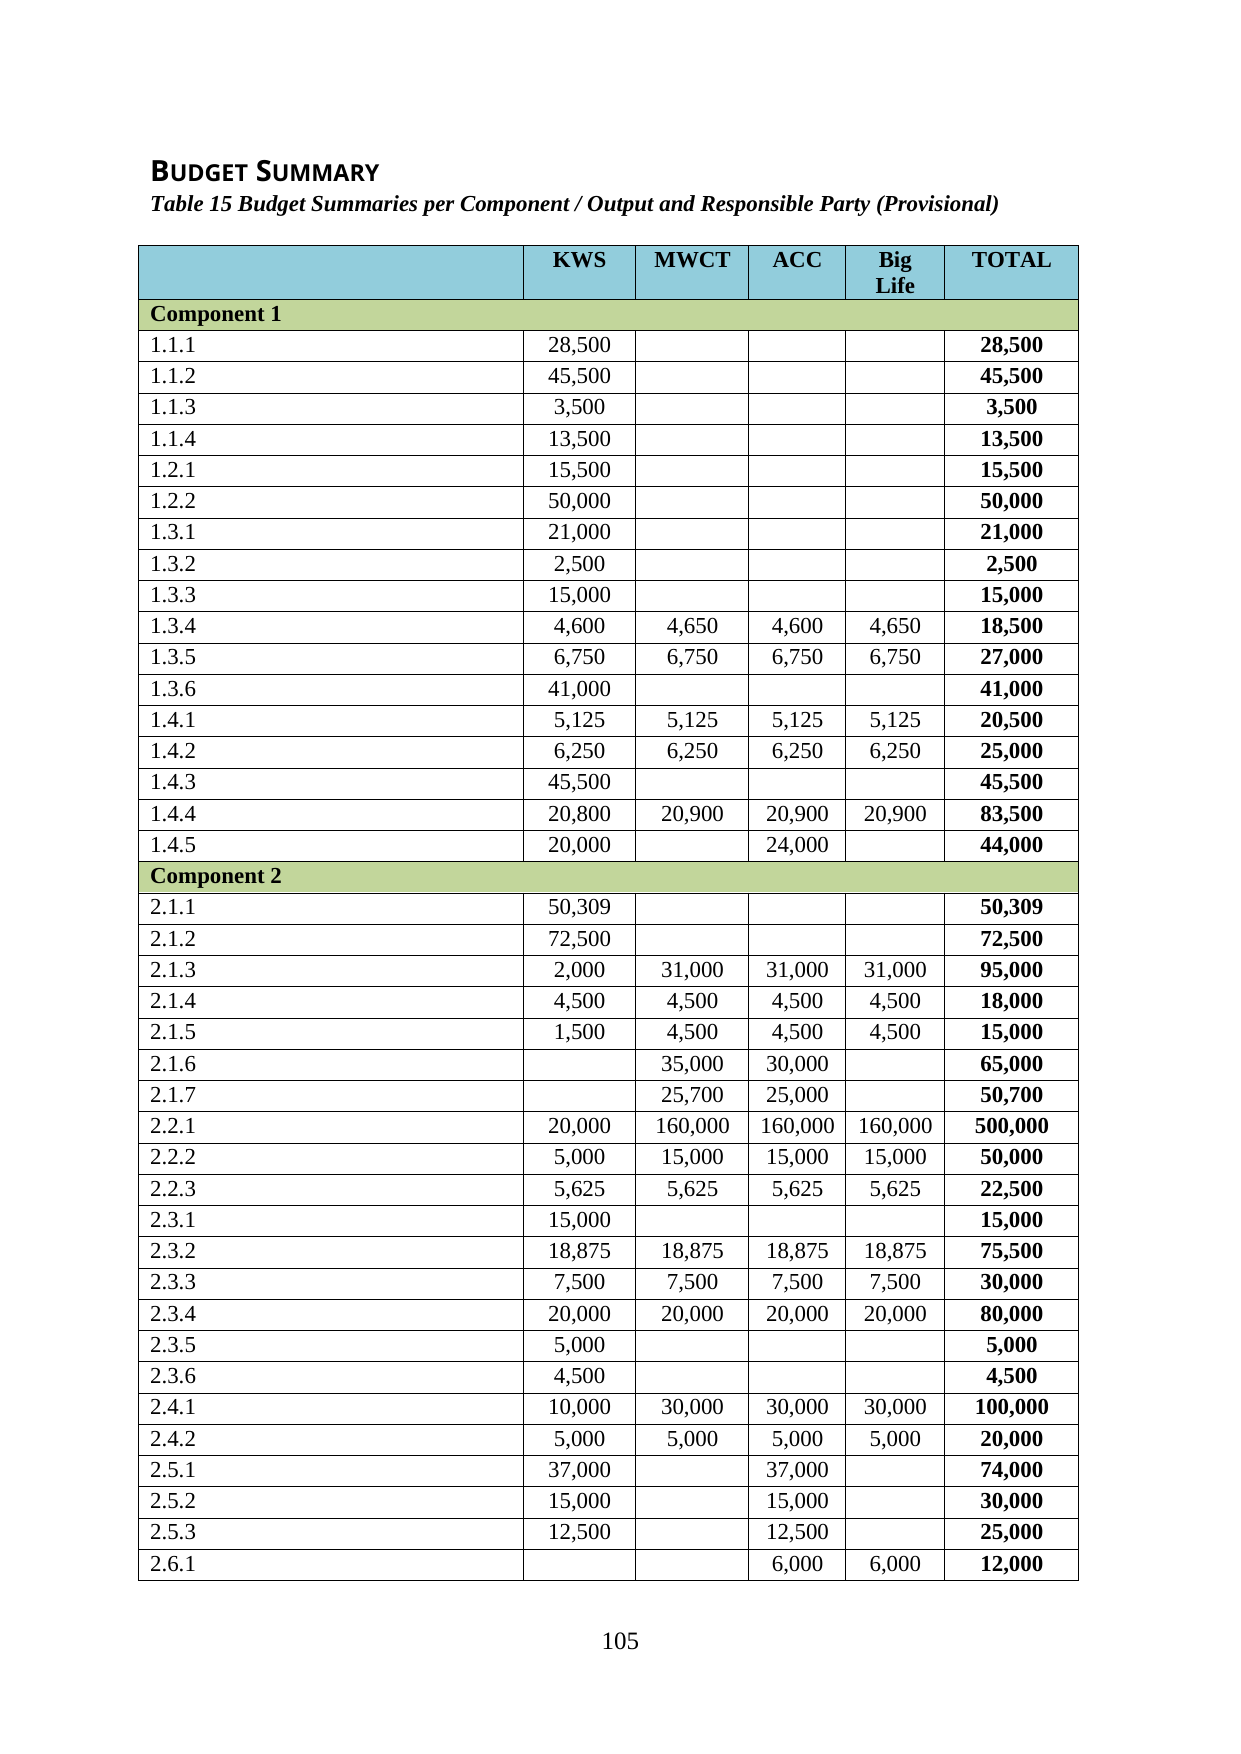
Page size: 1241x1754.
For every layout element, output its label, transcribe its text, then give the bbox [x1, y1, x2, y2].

table_cell [749, 581, 845, 611]
table_cell 2.4.2 [139, 1425, 523, 1455]
table_cell 20,000 [636, 1300, 748, 1330]
table_cell 6,750 [636, 644, 748, 674]
table_cell 7,500 [636, 1269, 748, 1299]
table_cell 18,875 [636, 1237, 748, 1267]
table_cell 5,625 [636, 1175, 748, 1205]
table_cell 28,500 [524, 331, 635, 361]
table_cell 18,000 [945, 987, 1078, 1017]
table_cell 35,000 [636, 1050, 748, 1080]
table_cell 31,000 [636, 956, 748, 986]
table_cell 4,500 [524, 1362, 635, 1392]
table_cell 15,000 [749, 1487, 845, 1517]
table_cell 1.4.1 [139, 706, 523, 736]
table_cell 3,500 [945, 394, 1078, 424]
table_cell 7,500 [846, 1269, 944, 1299]
table_cell [636, 550, 748, 580]
table_cell 30,000 [846, 1394, 944, 1424]
table_cell 20,000 [524, 1112, 635, 1142]
table_cell [846, 362, 944, 392]
table_cell 21,000 [945, 519, 1078, 549]
table_cell 1.4.4 [139, 800, 523, 830]
table_cell 6,000 [846, 1550, 944, 1580]
table_cell 41,000 [524, 675, 635, 705]
table_cell 6,250 [846, 737, 944, 767]
table_cell [749, 1331, 845, 1361]
table_cell 1.1.4 [139, 425, 523, 455]
table_cell 20,000 [945, 1425, 1078, 1455]
table_cell 4,650 [846, 612, 944, 642]
table_cell 20,000 [524, 1300, 635, 1330]
table_cell 1.4.3 [139, 769, 523, 799]
table_cell 1.4.5 [139, 831, 523, 861]
table_cell 50,000 [945, 487, 1078, 517]
table_cell 30,000 [945, 1269, 1078, 1299]
table_cell [846, 1331, 944, 1361]
table_cell 37,000 [524, 1456, 635, 1486]
table_cell 83,500 [945, 800, 1078, 830]
table_cell 18,875 [749, 1237, 845, 1267]
table_cell 30,000 [636, 1394, 748, 1424]
table_cell 2.2.1 [139, 1112, 523, 1142]
table_cell [749, 519, 845, 549]
table_cell [749, 862, 846, 892]
table_cell 4,500 [749, 1019, 845, 1049]
table_cell 1,500 [524, 1019, 635, 1049]
table_cell 500,000 [945, 1112, 1078, 1142]
table_cell [846, 550, 944, 580]
table_cell [523, 862, 636, 892]
table_cell [524, 1550, 635, 1580]
text Table 15 Budget Summaries per Component / Output and Responsible Party (Provisional) [150, 190, 1090, 216]
table_cell [846, 519, 944, 549]
table_cell 6,750 [524, 644, 635, 674]
table_cell 6,250 [524, 737, 635, 767]
table_cell [749, 456, 845, 486]
table_cell 2.5.2 [139, 1487, 523, 1517]
table_cell 45,500 [945, 769, 1078, 799]
table_cell 5,125 [749, 706, 845, 736]
table_cell [636, 1206, 748, 1236]
table_cell 5,000 [749, 1425, 845, 1455]
table_cell [846, 1487, 944, 1517]
table_cell 2.3.6 [139, 1362, 523, 1392]
table_cell 50,000 [945, 1144, 1078, 1174]
table_cell [636, 769, 748, 799]
subtitle Budget Summary [150, 150, 1090, 190]
table_cell [846, 300, 944, 330]
table_cell 31,000 [749, 956, 845, 986]
table_cell 6,750 [749, 644, 845, 674]
table_cell 15,000 [945, 1019, 1078, 1049]
table_cell 6,250 [636, 737, 748, 767]
table_cell 25,000 [749, 1081, 845, 1111]
table_cell 15,000 [846, 1144, 944, 1174]
table_cell 6,000 [749, 1550, 845, 1580]
table_cell 20,800 [524, 800, 635, 830]
table_cell 74,000 [945, 1456, 1078, 1486]
table_cell 50,700 [945, 1081, 1078, 1111]
table_cell 27,000 [945, 644, 1078, 674]
table_cell 6,250 [749, 737, 845, 767]
table_cell [846, 331, 944, 361]
table_cell 1.3.2 [139, 550, 523, 580]
table_cell [636, 1362, 748, 1392]
table_cell 50,309 [524, 894, 635, 924]
table_cell 18,875 [846, 1237, 944, 1267]
table_cell 1.1.2 [139, 362, 523, 392]
table_cell 160,000 [846, 1112, 944, 1142]
table_cell [749, 1362, 845, 1392]
table_cell 45,500 [524, 769, 635, 799]
table_cell 1.1.3 [139, 394, 523, 424]
table_cell [636, 362, 748, 392]
table_cell 1.3.5 [139, 644, 523, 674]
table_cell 3,500 [524, 394, 635, 424]
table_cell 25,700 [636, 1081, 748, 1111]
table_cell 20,000 [846, 1300, 944, 1330]
table_cell [846, 487, 944, 517]
table_cell 25,000 [945, 737, 1078, 767]
table_cell 1.4.2 [139, 737, 523, 767]
table_cell [846, 456, 944, 486]
table_cell 7,500 [749, 1269, 845, 1299]
table_cell 15,000 [749, 1144, 845, 1174]
table_cell 2.1.2 [139, 925, 523, 955]
table_cell Component 2 [139, 862, 523, 892]
table_cell [636, 1550, 748, 1580]
table_cell 4,500 [846, 1019, 944, 1049]
table_header TOTAL [945, 246, 1078, 299]
table_cell [846, 769, 944, 799]
table_cell 4,500 [846, 987, 944, 1017]
table_cell 20,000 [749, 1300, 845, 1330]
table_cell 20,900 [636, 800, 748, 830]
table_cell 7,500 [524, 1269, 635, 1299]
table_cell [636, 831, 748, 861]
table_cell 1.3.6 [139, 675, 523, 705]
table_cell [523, 300, 636, 330]
table_cell 2.3.5 [139, 1331, 523, 1361]
table_cell 4,500 [524, 987, 635, 1017]
table_cell 2,000 [524, 956, 635, 986]
table_cell 15,500 [524, 456, 635, 486]
table_cell [636, 300, 749, 330]
table_cell [749, 362, 845, 392]
table_cell 22,500 [945, 1175, 1078, 1205]
table_cell 45,500 [945, 362, 1078, 392]
table_cell 50,000 [524, 487, 635, 517]
table_cell 31,000 [846, 956, 944, 986]
table_cell 41,000 [945, 675, 1078, 705]
table_cell 5,625 [524, 1175, 635, 1205]
table_cell 1.1.1 [139, 331, 523, 361]
table_cell [636, 675, 748, 705]
table_cell [846, 862, 944, 892]
table_cell 15,000 [524, 1206, 635, 1236]
table_cell 25,000 [945, 1519, 1078, 1549]
table_cell [846, 831, 944, 861]
table_cell 5,000 [524, 1144, 635, 1174]
table_cell 2.3.1 [139, 1206, 523, 1236]
table_cell [944, 300, 1078, 330]
table_cell 2.6.1 [139, 1550, 523, 1580]
table_cell [636, 425, 748, 455]
table_cell 18,500 [945, 612, 1078, 642]
table_cell 12,500 [749, 1519, 845, 1549]
table_cell 10,000 [524, 1394, 635, 1424]
table_cell [636, 331, 748, 361]
table_cell [846, 1519, 944, 1549]
table_cell 2.2.2 [139, 1144, 523, 1174]
table_cell [749, 769, 845, 799]
table_cell 13,500 [945, 425, 1078, 455]
table_cell [636, 1487, 748, 1517]
table_cell 4,500 [636, 1019, 748, 1049]
table_cell 1.3.4 [139, 612, 523, 642]
table_cell 2.1.6 [139, 1050, 523, 1080]
table_cell 30,000 [945, 1487, 1078, 1517]
table_cell [846, 1050, 944, 1080]
table_cell 4,500 [749, 987, 845, 1017]
table_cell [749, 1206, 845, 1236]
table_cell [944, 862, 1078, 892]
table_cell 2.1.3 [139, 956, 523, 986]
table_cell [636, 1519, 748, 1549]
table_cell 15,000 [524, 1487, 635, 1517]
table_cell [846, 675, 944, 705]
table_cell 2.2.3 [139, 1175, 523, 1205]
table_cell 4,650 [636, 612, 748, 642]
table_cell 2.5.1 [139, 1456, 523, 1486]
table_cell 15,500 [945, 456, 1078, 486]
table_cell [846, 1456, 944, 1486]
table_cell [636, 1456, 748, 1486]
table_cell 2.3.3 [139, 1269, 523, 1299]
table_cell 15,000 [945, 1206, 1078, 1236]
table_cell 1.2.1 [139, 456, 523, 486]
table_cell 5,125 [846, 706, 944, 736]
table_cell [636, 862, 749, 892]
table_cell [636, 394, 748, 424]
table_cell [749, 675, 845, 705]
table_cell 5,625 [846, 1175, 944, 1205]
table_cell 5,125 [524, 706, 635, 736]
table_header ACC [749, 246, 845, 299]
table_cell 20,900 [749, 800, 845, 830]
table_cell 15,000 [945, 581, 1078, 611]
table_cell [636, 581, 748, 611]
table_cell 20,000 [524, 831, 635, 861]
table_header MWCT [636, 246, 748, 299]
table_cell 1.2.2 [139, 487, 523, 517]
table_cell 2.3.4 [139, 1300, 523, 1330]
table_cell 75,500 [945, 1237, 1078, 1267]
table_cell [636, 456, 748, 486]
table_cell 2.1.7 [139, 1081, 523, 1111]
table_cell [749, 487, 845, 517]
table_cell 4,600 [524, 612, 635, 642]
table_cell 45,500 [524, 362, 635, 392]
table_cell 30,000 [749, 1394, 845, 1424]
table_cell [846, 394, 944, 424]
table_cell 12,000 [945, 1550, 1078, 1580]
table_cell [749, 425, 845, 455]
table_cell 12,500 [524, 1519, 635, 1549]
table_cell [846, 1206, 944, 1236]
table_cell 2.1.4 [139, 987, 523, 1017]
table_cell 160,000 [749, 1112, 845, 1142]
table_cell [846, 425, 944, 455]
table_cell 72,500 [524, 925, 635, 955]
table_cell [749, 331, 845, 361]
table_cell 15,000 [524, 581, 635, 611]
table_cell [846, 894, 944, 924]
table_cell Component 1 [139, 300, 523, 330]
table_cell [846, 925, 944, 955]
table_cell 2,500 [524, 550, 635, 580]
table_cell 2.3.2 [139, 1237, 523, 1267]
table_cell 20,500 [945, 706, 1078, 736]
table_cell [636, 1331, 748, 1361]
table_cell 65,000 [945, 1050, 1078, 1080]
table_cell [636, 925, 748, 955]
table_cell 30,000 [749, 1050, 845, 1080]
table_cell 1.3.3 [139, 581, 523, 611]
table_cell 4,500 [636, 987, 748, 1017]
table_cell 1.3.1 [139, 519, 523, 549]
table_cell 2.1.5 [139, 1019, 523, 1049]
table_cell 5,000 [524, 1331, 635, 1361]
table_cell 18,875 [524, 1237, 635, 1267]
table_cell 100,000 [945, 1394, 1078, 1424]
table_cell 28,500 [945, 331, 1078, 361]
table_cell 80,000 [945, 1300, 1078, 1330]
table_cell 24,000 [749, 831, 845, 861]
table_cell 6,750 [846, 644, 944, 674]
table_cell 5,625 [749, 1175, 845, 1205]
table_cell 95,000 [945, 956, 1078, 986]
table_cell 2.1.1 [139, 894, 523, 924]
table_cell [636, 894, 748, 924]
table_cell [846, 581, 944, 611]
table_cell 2.5.3 [139, 1519, 523, 1549]
table_cell 21,000 [524, 519, 635, 549]
table_cell 37,000 [749, 1456, 845, 1486]
table_cell 13,500 [524, 425, 635, 455]
table_cell [636, 487, 748, 517]
table_cell [524, 1050, 635, 1080]
table_cell 5,000 [846, 1425, 944, 1455]
table_cell [749, 394, 845, 424]
table_cell 2,500 [945, 550, 1078, 580]
table_cell 15,000 [636, 1144, 748, 1174]
table_header KWS [524, 246, 635, 299]
table_cell 72,500 [945, 925, 1078, 955]
table_cell [846, 1362, 944, 1392]
table_cell 5,000 [524, 1425, 635, 1455]
table_cell 20,900 [846, 800, 944, 830]
table_cell [524, 1081, 635, 1111]
table_cell 4,600 [749, 612, 845, 642]
table_cell 2.4.1 [139, 1394, 523, 1424]
table_cell [749, 300, 846, 330]
table_cell [846, 1081, 944, 1111]
table_cell [749, 894, 845, 924]
table_cell 44,000 [945, 831, 1078, 861]
table_header [139, 246, 523, 299]
table_cell 160,000 [636, 1112, 748, 1142]
table_header Big Life [846, 246, 944, 299]
table_cell 50,309 [945, 894, 1078, 924]
table_cell [749, 550, 845, 580]
table_cell 5,000 [945, 1331, 1078, 1361]
table_cell 5,125 [636, 706, 748, 736]
table_cell 5,000 [636, 1425, 748, 1455]
table_cell [749, 925, 845, 955]
table_cell [636, 519, 748, 549]
table_cell 4,500 [945, 1362, 1078, 1392]
